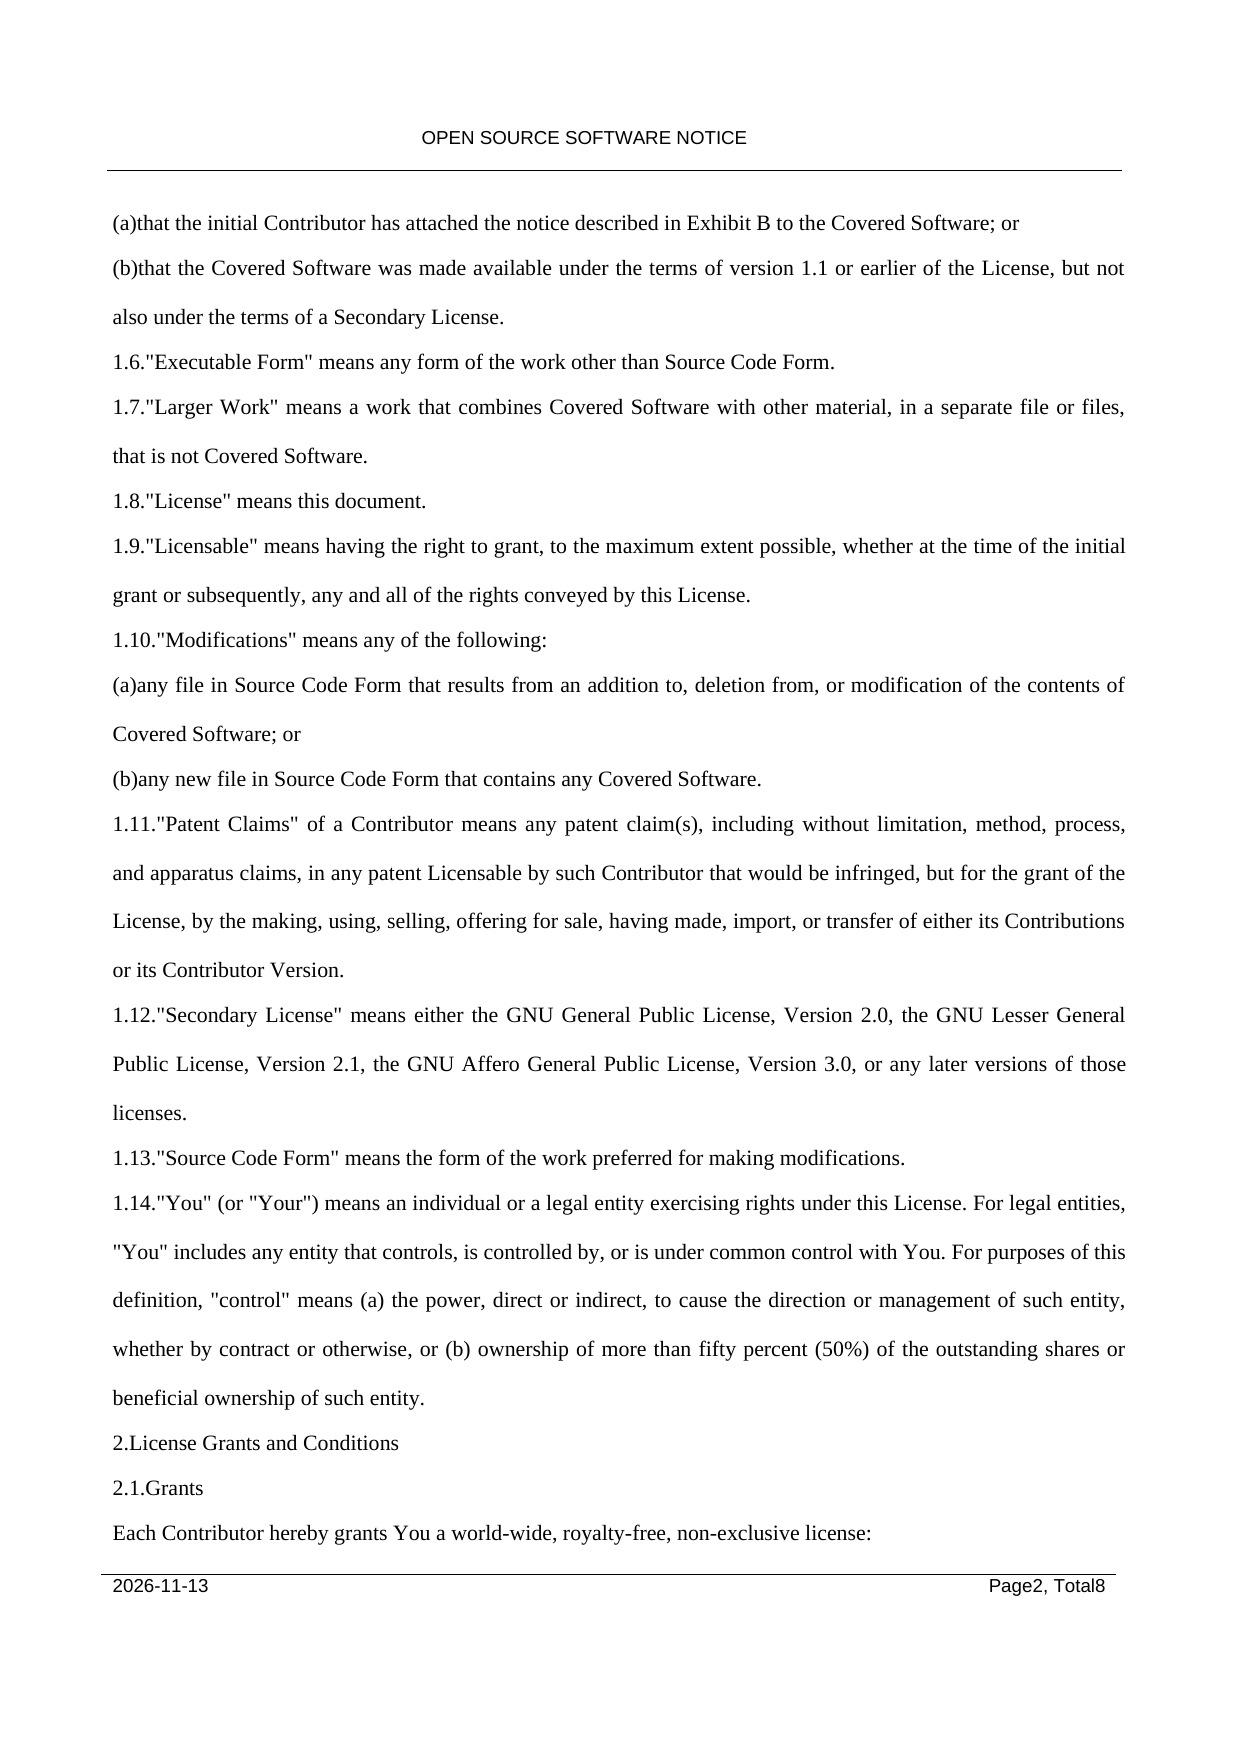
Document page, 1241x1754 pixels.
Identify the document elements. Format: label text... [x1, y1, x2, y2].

text 1.8."License" means this document. [112, 484, 1128, 517]
text 1.6."Executable Form" means any form of the work other than Source Code Form. [112, 345, 1128, 378]
text 1.14."You" (or "Your") means an individual or a legal entity exercising rights under this License. For legal entities, "You" includes any entity that controls, is controlled by, or is under common control with You. For purposes of this definition, "control" means (a) the power, direct or indirect, to cause the direction or management of such entity, whether by contract or otherwise, or (b) ownership of more than fifty percent (50%) of the outstanding shares or beneficial ownership of such entity. [112, 1186, 1128, 1414]
text 1.11."Patent Claims" of a Contributor means any patent claim(s), including without limitation, method, process, and apparatus claims, in any patent Licensable by such Contributor that would be infringed, but for the grant of the License, by the making, using, selling, offering for sale, having made, import, or transfer of either its Contributions or its Contributor Version. [112, 807, 1128, 986]
text (b)that the Covered Software was made available under the terms of version 1.1 or earlier of the License, but not also under the terms of a Secondary License. [112, 251, 1128, 333]
text 2.1.Grants [112, 1472, 1128, 1504]
text 1.13."Source Code Form" means the form of the work preferred for making modifications. [112, 1141, 1128, 1174]
text 1.10."Modifications" means any of the following: [112, 623, 1128, 656]
text (b)any new file in Source Code Form that contains any Covered Software. [112, 762, 1128, 795]
text (a)any file in Source Code Form that results from an addition to, deletion from, or modification of the contents of Covered Software; or [112, 668, 1128, 749]
text 2.License Grants and Conditions [112, 1426, 1128, 1459]
text 1.12."Secondary License" means either the GNU General Public License, Version 2.0, the GNU Lesser General Public License, Version 2.1, the GNU Affero General Public License, Version 3.0, or any later versions of those licenses. [112, 999, 1128, 1129]
text (a)that the initial Contributor has attached the notice described in Exhibit B to the Covered Software; or [112, 206, 1128, 239]
text 1.7."Larger Work" means a work that combines Covered Software with other material, in a separate file or files, that is not Covered Software. [112, 390, 1128, 472]
text 1.9."Licensable" means having the right to grant, to the maximum extent possible, whether at the time of the initial grant or subsequently, any and all of the rights conveyed by this License. [112, 529, 1128, 611]
text Each Contributor hereby grants You a world-wide, royalty-free, non-exclusive license: [112, 1517, 1128, 1549]
